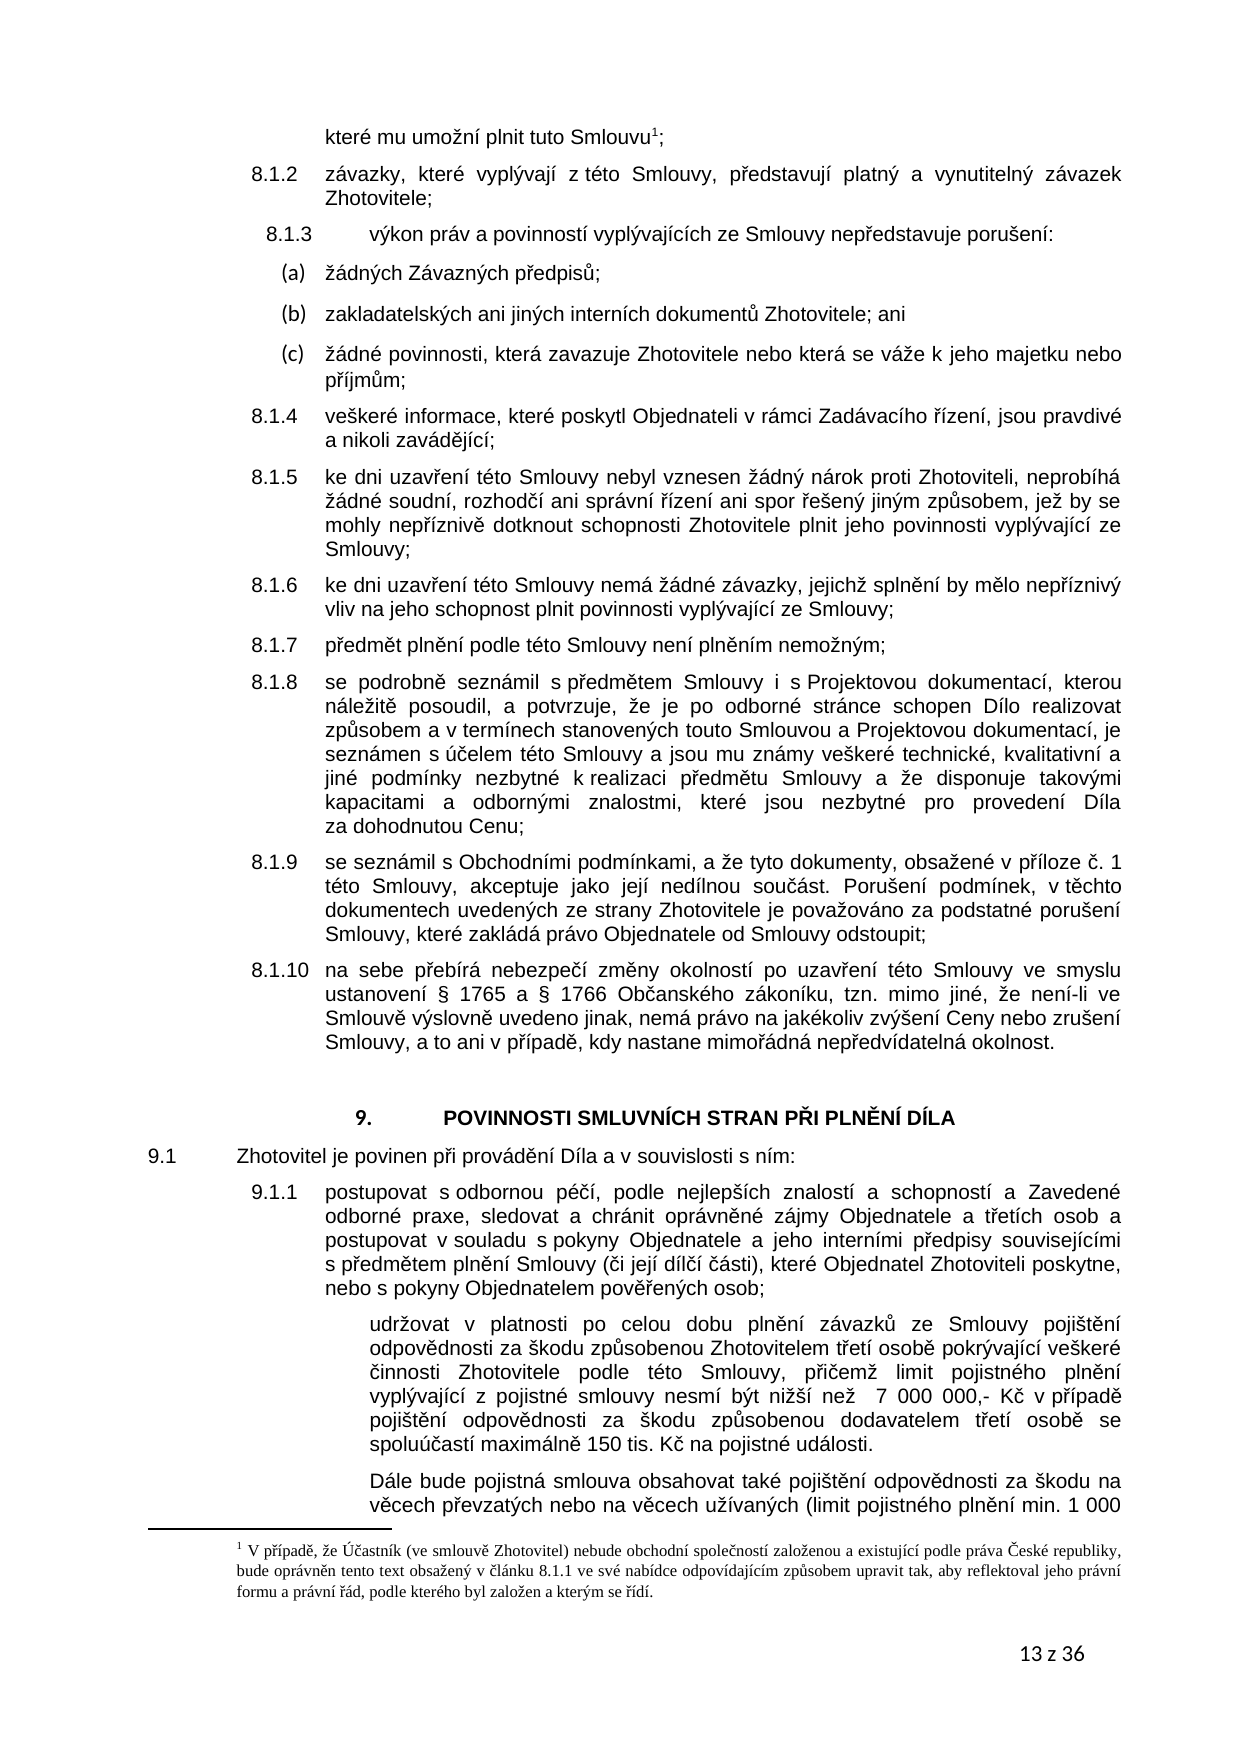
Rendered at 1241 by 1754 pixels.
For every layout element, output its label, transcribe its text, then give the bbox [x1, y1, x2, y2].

subtitle závazky, které vyplývají z této Smlouvy, představují platný a vynutitelný závazek Zhotovitele; [251, 162, 1122, 209]
subtitle udržovat v platnosti po celou dobu plnění závazků ze Smlouvy pojištění odpovědnosti za škodu způsobenou Zhotovitelem třetí osobě pokrývající veškeré činnosti Zhotovitele podle této Smlouvy, přičemž limit pojistného plnění vyplývající z pojistné smlouvy nesmí být nižší než 7 000 000,- Kč v případě pojištění odpovědnosti za škodu způsobenou dodavatelem třetí osobě se spoluúčastí maximálně 150 tis. Kč na pojistné události. [369, 1312, 1122, 1456]
subtitle na sebe přebírá nebezpečí změny okolností po uzavření této Smlouvy ve smyslu ustanovení § 1765 a § 1766 Občanského zákoníku, tzn. mimo jiné, že není-li ve Smlouvě výslovně uvedeno jinak, nemá právo na jakékoliv zvýšení Ceny nebo zrušení Smlouvy, a to ani v případě, kdy nastane mimořádná nepředvídatelná okolnost. [251, 958, 1122, 1054]
subtitle se seznámil s Obchodními podmínkami, a že tyto dokumenty, obsažené v příloze č. 1 této Smlouvy, akceptuje jako její nedílnou součást. Porušení podmínek, v těchto dokumentech uvedených ze strany Zhotovitele je považováno za podstatné porušení Smlouvy, které zakládá právo Objednatele od Smlouvy odstoupit; [251, 850, 1122, 946]
subtitle se podrobně seznámil s předmětem Smlouvy i s Projektovou dokumentací, kterou náležitě posoudil, a potvrzuje, že je po odborné stránce schopen Dílo realizovat způsobem a v termínech stanovených touto Smlouvou a Projektovou dokumentací, je seznámen s účelem této Smlouvy a jsou mu známy veškeré technické, kvalitativní a jiné podmínky nezbytné k realizaci předmětu Smlouvy a že disponuje takovými kapacitami a odbornými znalostmi, které jsou nezbytné pro provedení Díla za dohodnutou Cenu; [251, 670, 1122, 837]
subtitle žádné povinnosti, která zavazuje Zhotovitele nebo která se váže k jeho majetku nebo příjmům; [281, 339, 1122, 392]
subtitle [251, 125, 1122, 149]
subtitle žádných Závazných předpisů; [281, 258, 1122, 287]
subtitle ke dni uzavření této Smlouvy nemá žádné závazky, jejichž splnění by mělo nepříznivý vliv na jeho schopnost plnit povinnosti vyplývající ze Smlouvy; [251, 573, 1122, 621]
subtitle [369, 1468, 1122, 1516]
subtitle předmět plnění podle této Smlouvy není plněním nemožným; [251, 633, 1122, 657]
subtitle výkon práv a povinností vyplývajících ze Smlouvy nepředstavuje porušení: [266, 222, 1122, 246]
subtitle povinnosti SMLUVNÍCH stran při plnění díla [354, 1103, 1122, 1131]
subtitle veškeré informace, které poskytl Objednateli v rámci Zadávacího řízení, jsou pravdivé a nikoli zavádějící; [251, 404, 1122, 452]
subtitle postupovat s odbornou péčí, podle nejlepších znalostí a schopností a Zavedené odborné praxe, sledovat a chránit oprávněné zájmy Objednatele a třetích osob a postupovat v souladu s pokyny Objednatele a jeho interními předpisy souvisejícími s předmětem plnění Smlouvy (či její dílčí části), které Objednatel Zhotoviteli poskytne, nebo s pokyny Objednatelem pověřených osob; [251, 1180, 1122, 1300]
subtitle Zhotovitel je povinen při provádění Díla a v souvislosti s ním: [148, 1143, 1122, 1167]
subtitle ke dni uzavření této Smlouvy nebyl vznesen žádný nárok proti Zhotoviteli, neprobíhá žádné soudní, rozhodčí ani správní řízení ani spor řešený jiným způsobem, jež by se mohly nepříznivě dotknout schopnosti Zhotovitele plnit jeho povinnosti vyplývající ze Smlouvy; [251, 464, 1122, 560]
subtitle zakladatelských ani jiných interních dokumentů Zhotovitele; ani [281, 299, 1122, 327]
